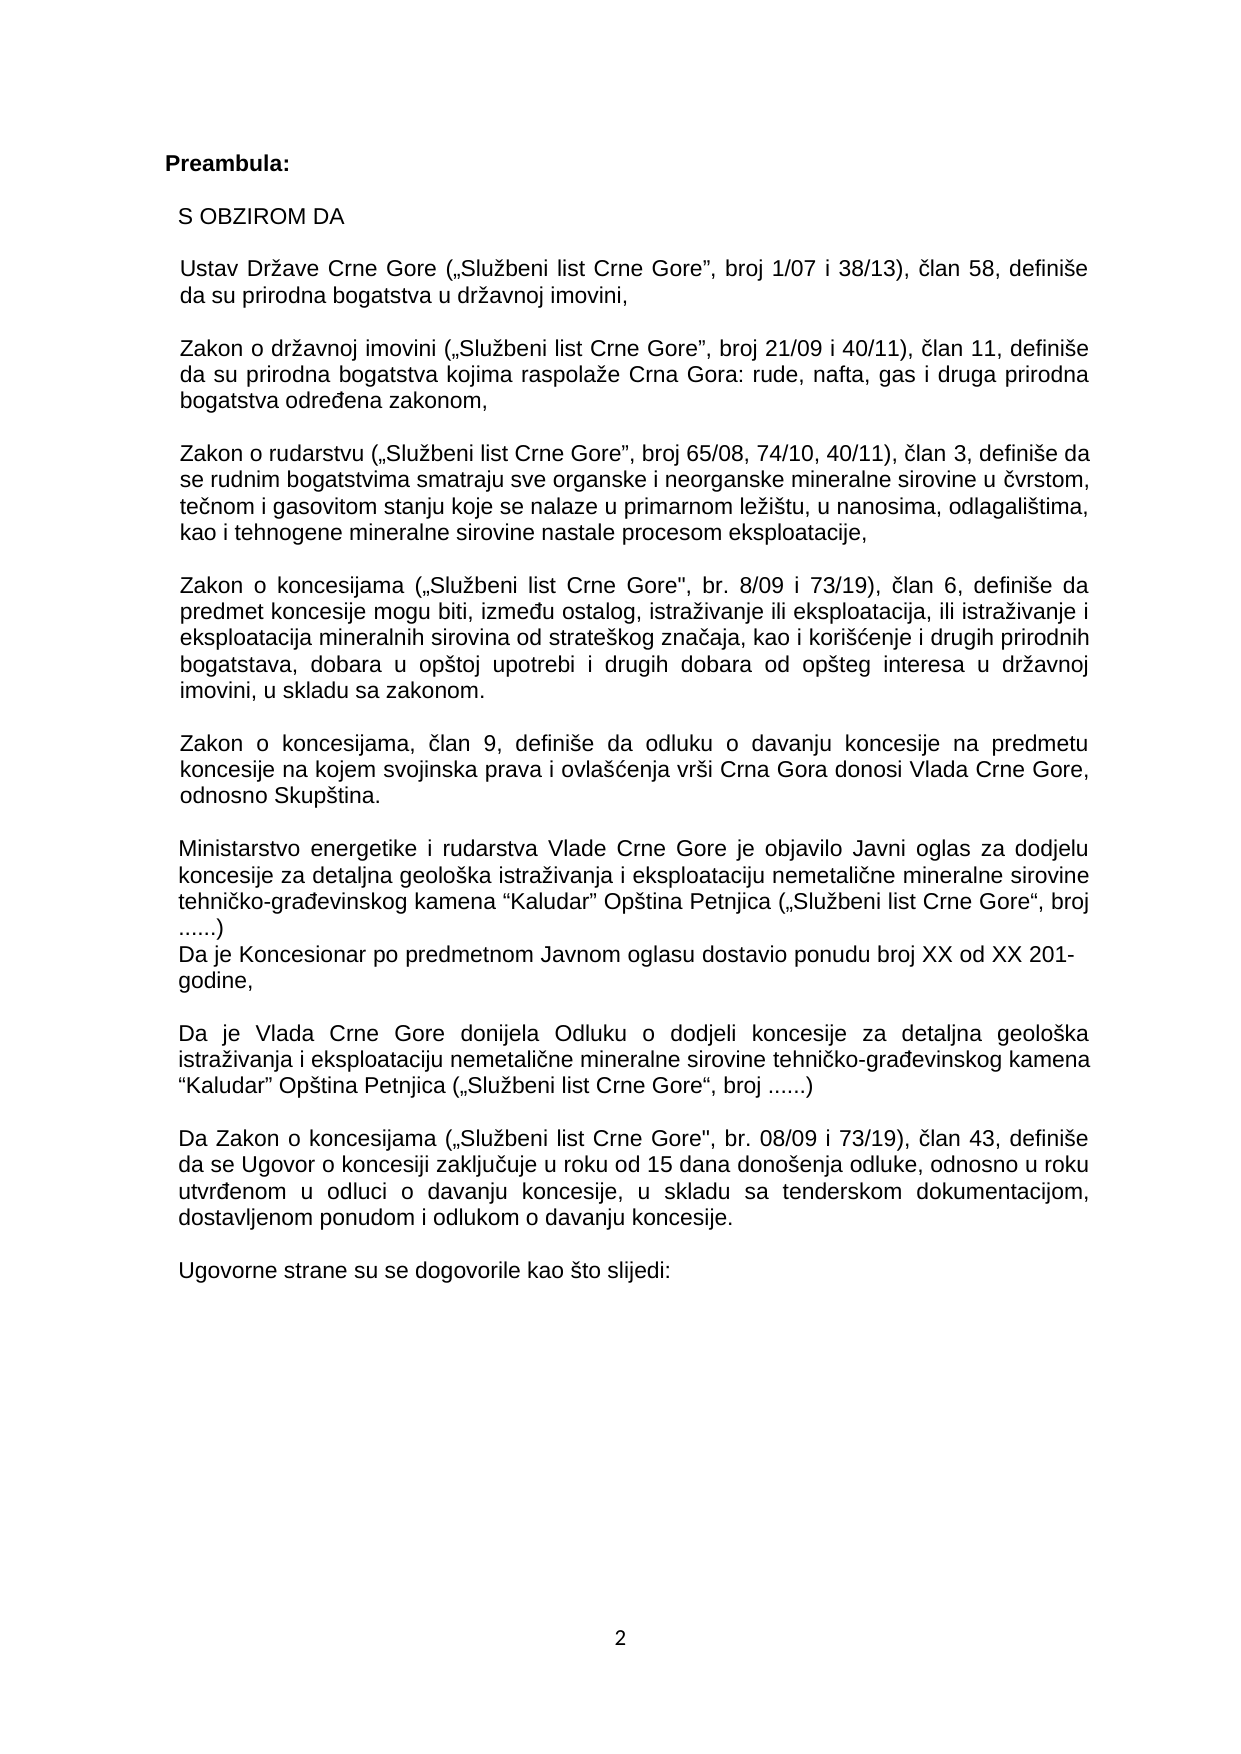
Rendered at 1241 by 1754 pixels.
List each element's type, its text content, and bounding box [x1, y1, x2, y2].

text Zakon o rudarstvu („Službeni list Crne Gore”, broj 65/08, 74/10, 40/11), član 3, definiše da se rudnim bogatstvima smatraju sve organske i neorganske mineralne sirovine u čvrstom, tečnom i gasovitom stanju koje se nalaze u primarnom ležištu, u nanosima, odlagalištima, kao i tehnogene mineralne sirovine nastale procesom eksploatacije, [179, 440, 1090, 545]
subtitle Preambula: [165, 150, 1075, 176]
text Ministarstvo energetike i rudarstva Vlade Crne Gore je objavilo Javni oglas za dodjelu koncesije za detaljna geološka istraživanja i eksploataciju nemetalične mineralne sirovine tehničko-građevinskog kamena “Kaludar” Opština Petnjica („Službeni list Crne Gore“, broj ......) [178, 835, 1090, 941]
text Ugovorne strane su se dogovorile kao što slijedi: [178, 1257, 1075, 1283]
text Da je Vlada Crne Gore donijela Odluku o dodjeli koncesije za detaljna geološka istraživanja i eksploataciju nemetalične mineralne sirovine tehničko-građevinskog kamena “Kaludar” Opština Petnjica („Službeni list Crne Gore“, broj ......) [178, 1020, 1090, 1099]
text Ustav Države Crne Gore („Službeni list Crne Gore”, broj 1/07 i 38/13), član 58, definiše da su prirodna bogatstva u državnoj imovini, [179, 255, 1090, 308]
text Da Zakon o koncesijama („Službeni list Crne Gore", br. 08/09 i 73/19), član 43, definiše da se Ugovor o koncesiji zaključuje u roku od 15 dana donošenja odluke, odnosno u roku utvrđenom u odluci o davanju koncesije, u skladu sa tenderskom dokumentacijom, dostavljenom ponudom i odlukom o davanju koncesije. [178, 1125, 1090, 1231]
text Da je Koncesionar po predmetnom Javnom oglasu dostavio ponudu broj XX od XX 201-godine, [178, 941, 1075, 993]
text S OBZIROM DA [165, 203, 1075, 229]
text Zakon o koncesijama, član 9, definiše da odluku o davanju koncesije na predmetu koncesije na kojem svojinska prava i ovlašćenja vrši Crna Gora donosi Vlada Crne Gore, odnosno Skupština. [179, 730, 1090, 809]
text Zakon o državnoj imovini („Službeni list Crne Gore”, broj 21/09 i 40/11), član 11, definiše da su prirodna bogatstva kojima raspolaže Crna Gora: rude, nafta, gas i druga prirodna bogatstva određena zakonom, [179, 334, 1090, 413]
text Zakon o koncesijama („Službeni list Crne Gore", br. 8/09 i 73/19), član 6, definiše da predmet koncesije mogu biti, između ostalog, istraživanje ili eksploatacija, ili istraživanje i eksploatacija mineralnih sirovina od strateškog značaja, kao i korišćenje i drugih prirodnih bogatstava, dobara u opštoj upotrebi i drugih dobara od opšteg interesa u državnoj imovini, u skladu sa zakonom. [179, 572, 1090, 703]
